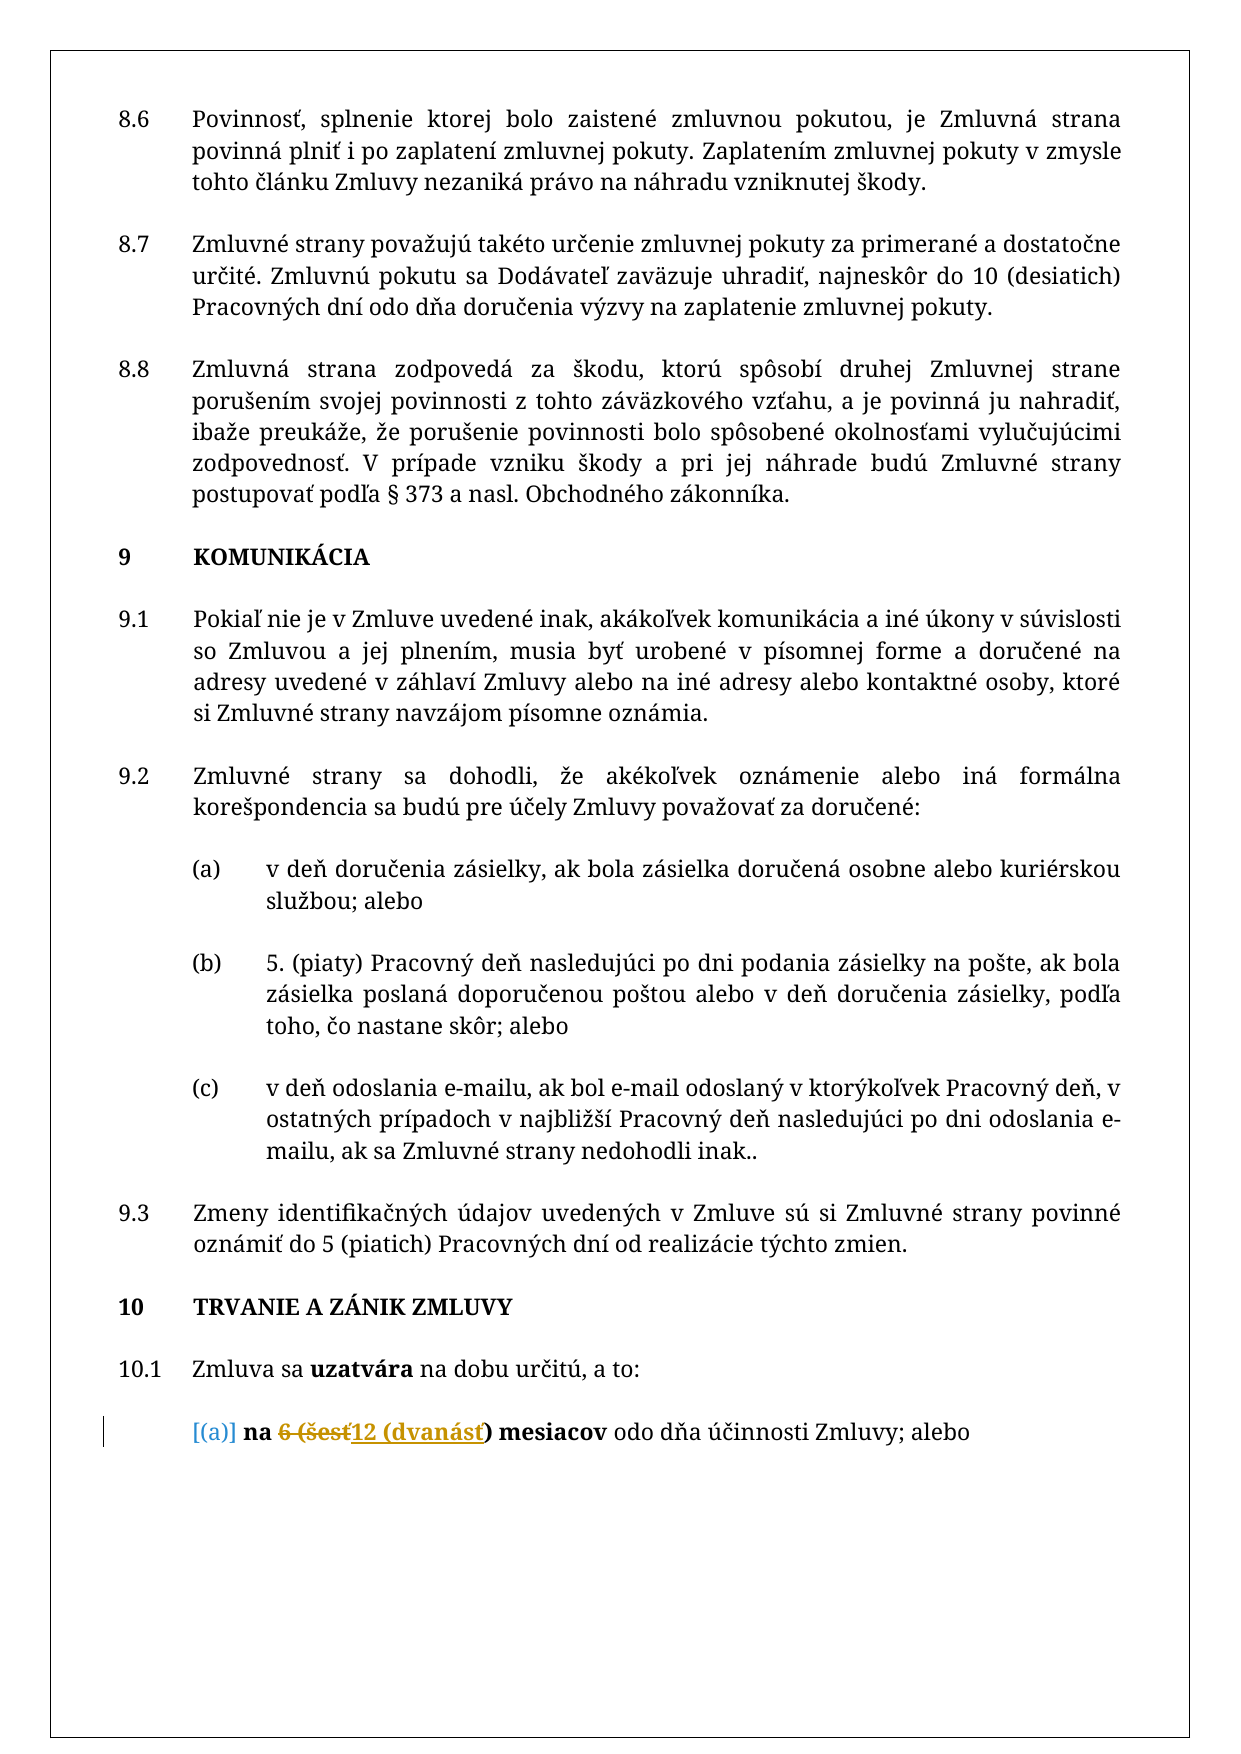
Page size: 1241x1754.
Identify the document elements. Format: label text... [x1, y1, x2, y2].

list Zmluvná strana zodpovedá za škodu, ktorú spôsobí druhej Zmluvnej strane porušením svojej povinnosti z tohto záväzkového vzťahu, a je povinná ju nahradiť, ibaže preukáže, že porušenie povinnosti bolo spôsobené okolnosťami vylučujúcimi zodpovednosť. V prípade vzniku škody a pri jej náhrade budú Zmluvné strany postupovať podľa § 373 a nasl. Obchodného zákonníka. [118, 353, 1122, 509]
list KOMUNIKÁCIA [118, 541, 1122, 572]
list Povinnosť, splnenie ktorej bolo zaistené zmluvnou pokutou, je Zmluvná strana povinná plniť i po zaplatení zmluvnej pokuty. Zaplatením zmluvnej pokuty v zmysle tohto článku Zmluvy nezaniká právo na náhradu vzniknutej škody. [118, 103, 1122, 197]
list na ) mesiacov odo dňa účinnosti Zmluvy; alebo [192, 1416, 1122, 1447]
list Zmeny identifikačných údajov uvedených v Zmluve sú si Zmluvné strany povinné oznámiť do 5 (piatich) Pracovných dní od realizácie týchto zmien. [118, 1197, 1122, 1259]
list Zmluvné strany sa dohodli, že akékoľvek oznámenie alebo iná formálna korešpondencia sa budú pre účely Zmluvy považovať za doručené: [118, 759, 1122, 822]
list 5. (piaty) Pracovný deň nasledujúci po dni podania zásielky na pošte, ak bola zásielka poslaná doporučenou poštou alebo v deň doručenia zásielky, podľa toho, čo nastane skôr; alebo [192, 947, 1122, 1041]
list Zmluva sa uzatvára na dobu určitú, a to: [118, 1353, 1122, 1384]
list v deň odoslania e-mailu, ak bol e-mail odoslaný v ktorýkoľvek Pracovný deň, v ostatných prípadoch v najbližší Pracovný deň nasledujúci po dni odoslania e-mailu, ak sa Zmluvné strany nedohodli inak.. [192, 1072, 1122, 1166]
list Zmluvné strany považujú takéto určenie zmluvnej pokuty za primerané a dostatočne určité. Zmluvnú pokutu sa Dodávateľ zaväzuje uhradiť, najneskôr do 10 (desiatich) Pracovných dní odo dňa doručenia výzvy na zaplatenie zmluvnej pokuty. [118, 228, 1122, 322]
list v deň doručenia zásielky, ak bola zásielka doručená osobne alebo kuriérskou službou; alebo [192, 853, 1122, 916]
list Pokiaľ nie je v Zmluve uvedené inak, akákoľvek komunikácia a iné úkony v súvislosti so Zmluvou a jej plnením, musia byť urobené v písomnej forme a doručené na adresy uvedené v záhlaví Zmluvy alebo na iné adresy alebo kontaktné osoby, ktoré si Zmluvné strany navzájom písomne oznámia. [118, 603, 1122, 728]
list TRVANIE A ZÁNIK ZMLUVY [118, 1291, 1122, 1322]
